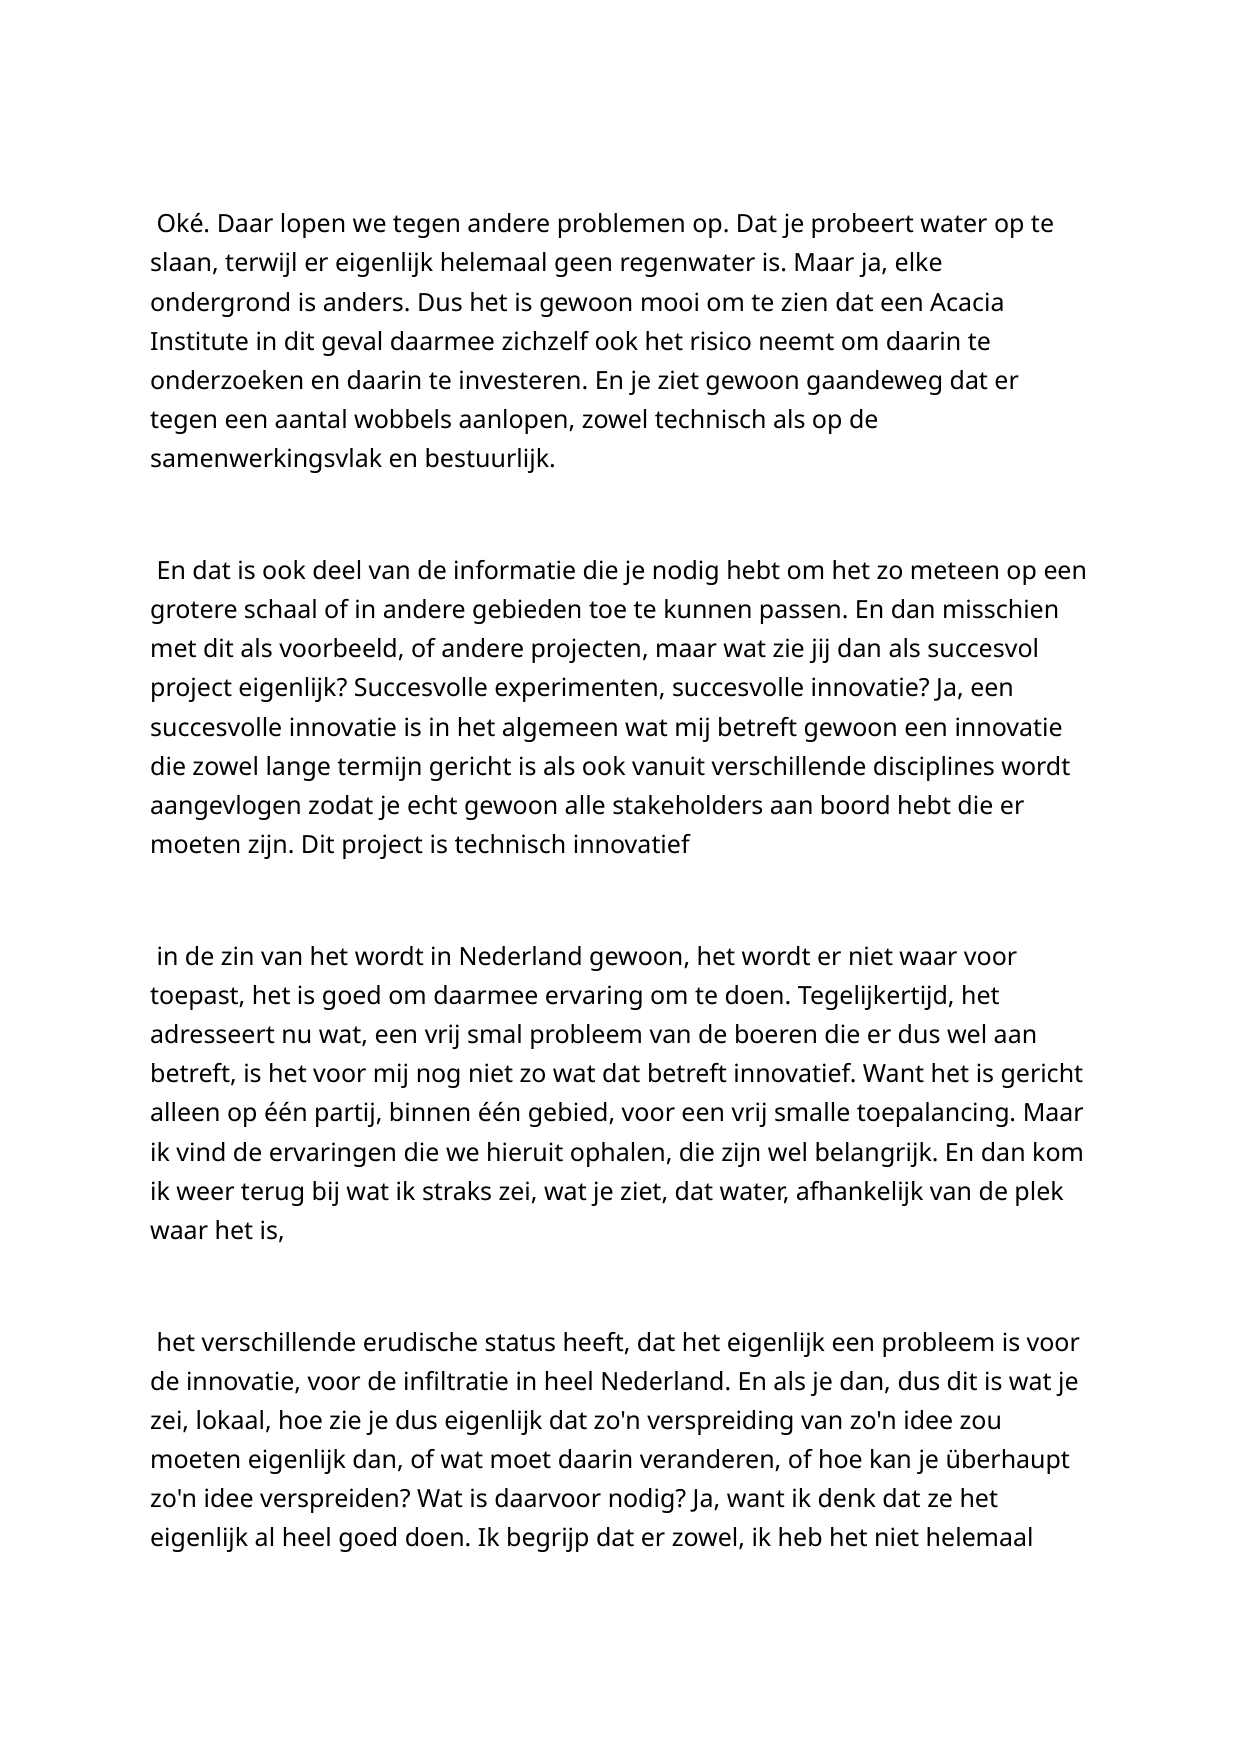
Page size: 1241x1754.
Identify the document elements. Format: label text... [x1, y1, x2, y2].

text in de zin van het wordt in Nederland gewoon, het wordt er niet waar voor toepast, het is goed om daarmee ervaring om te doen. Tegelijkertijd, het adresseert nu wat, een vrij smal probleem van de boeren die er dus wel aan betreft, is het voor mij nog niet zo wat dat betreft innovatief. Want het is gericht alleen op één partij, binnen één gebied, voor een vrij smalle toepalancing. Maar ik vind de ervaringen die we hieruit ophalen, die zijn wel belangrijk. En dan kom ik weer terug bij wat ik straks zei, wat je ziet, dat water, afhankelijk van de plek waar het is, [150, 938, 1090, 1247]
text En dat is ook deel van de informatie die je nodig hebt om het zo meteen op een grotere schaal of in andere gebieden toe te kunnen passen. En dan misschien met dit als voorbeeld, of andere projecten, maar wat zie jij dan als succesvol project eigenlijk? Succesvolle experimenten, succesvolle innovatie? Ja, een succesvolle innovatie is in het algemeen wat mij betreft gewoon een innovatie die zowel lange termijn gericht is als ook vanuit verschillende disciplines wordt aangevlogen zodat je echt gewoon alle stakeholders aan boord hebt die er moeten zijn. Dit project is technisch innovatief [150, 552, 1090, 861]
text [150, 1324, 1090, 1554]
text Oké. Daar lopen we tegen andere problemen op. Dat je probeert water op te slaan, terwijl er eigenlijk helemaal geen regenwater is. Maar ja, elke ondergrond is anders. Dus het is gewoon mooi om te zien dat een Acacia Institute in dit geval daarmee zichzelf ook het risico neemt om daarin te onderzoeken en daarin te investeren. En je ziet gewoon gaandeweg dat er tegen een aantal wobbels aanlopen, zowel technisch als op de samenwerkingsvlak en bestuurlijk. [150, 206, 1090, 475]
